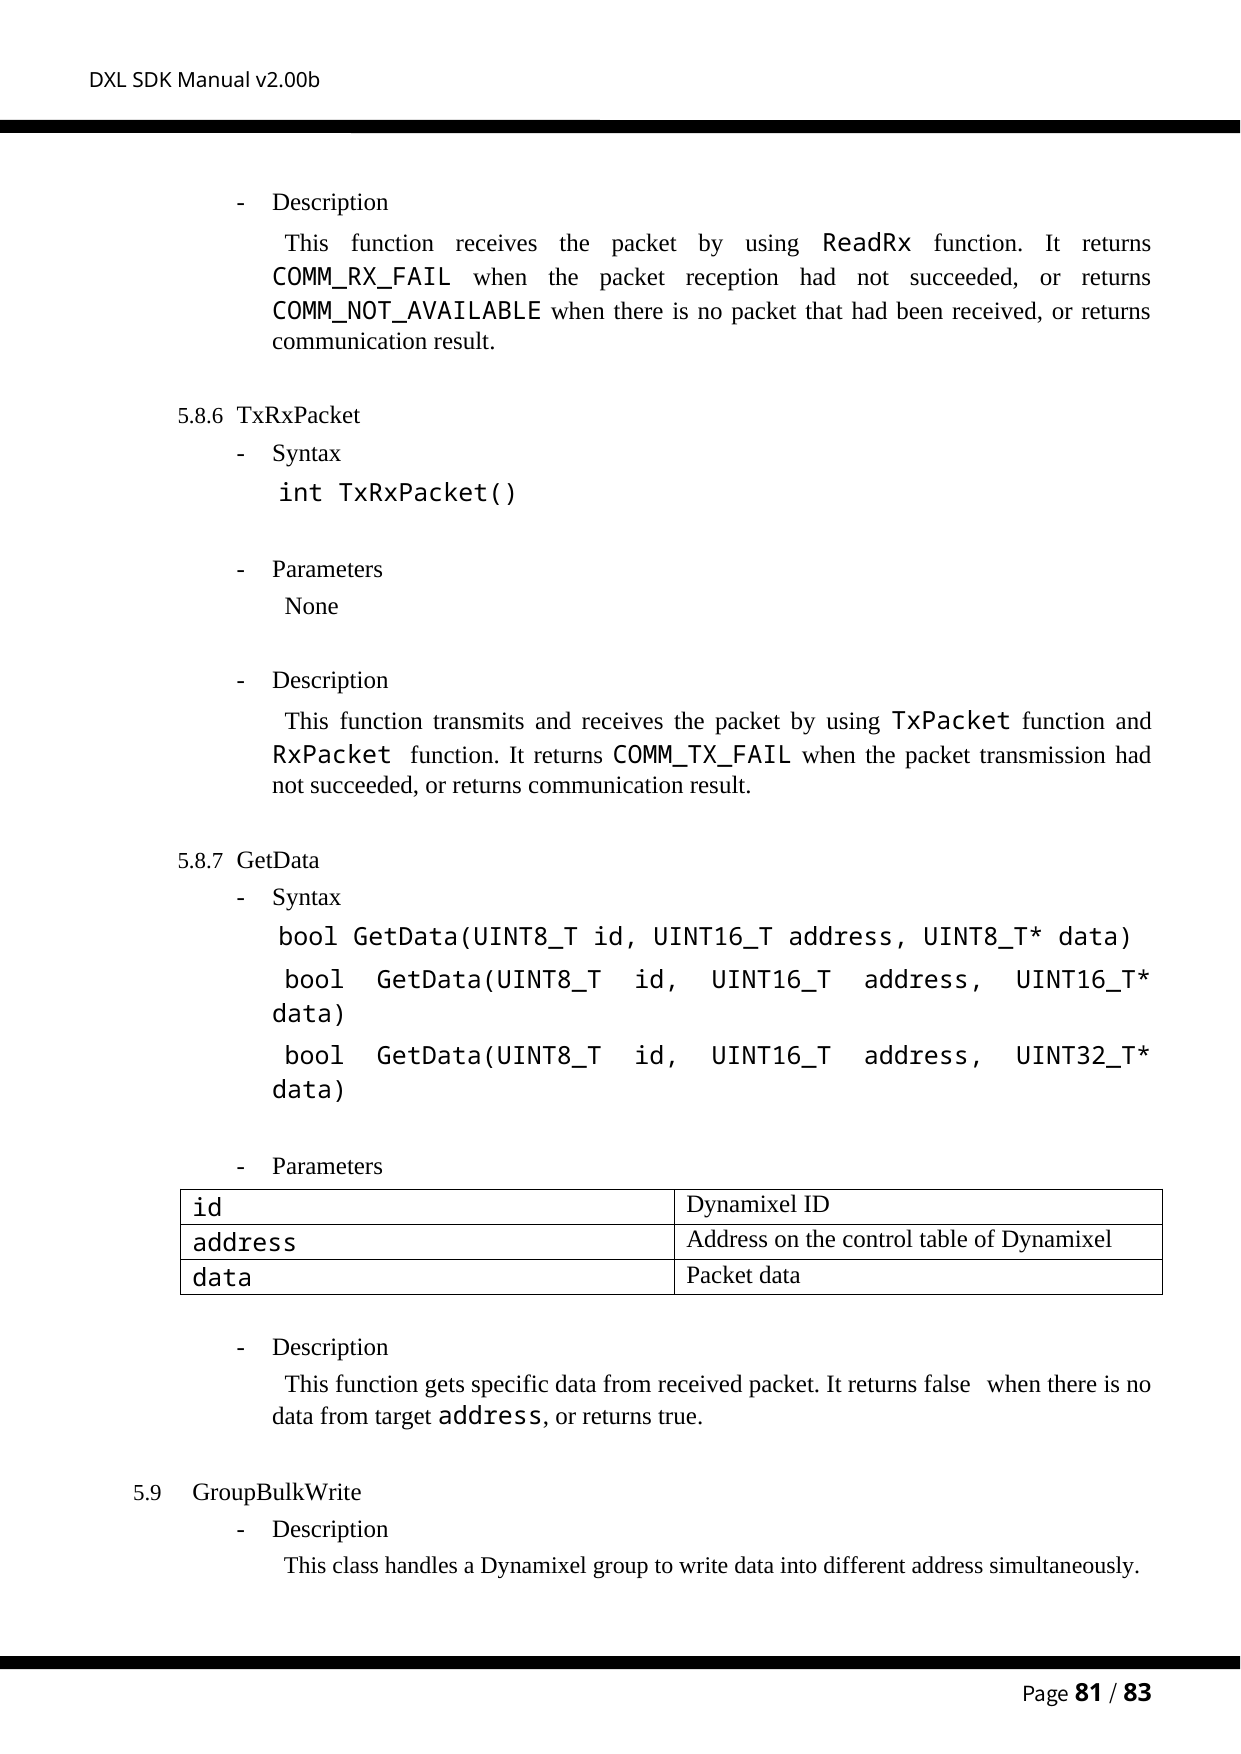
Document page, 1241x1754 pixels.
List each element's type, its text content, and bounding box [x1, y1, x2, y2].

list This function transmits and receives the packet by using TxPacket function and RxPacket function. It returns COMM_TX_FAIL when the packet transmission had not succeeded, or returns communication result. [272, 702, 1152, 799]
list GroupBulkWrite [133, 1477, 1152, 1506]
list bool GetData(UINT8_T id, UINT16_T address, UINT8_T* data) [272, 919, 1152, 953]
list Description [236, 187, 1152, 216]
list This function receives the packet by using ReadRx function. It returns COMM_RX_FAIL when the packet reception had not succeeded, or returns COMM_NOT_AVAILABLE when there is no packet that had been received, or returns communication result. [272, 224, 1152, 355]
table_cell Packet data [675, 1260, 1162, 1294]
table_cell address [181, 1225, 674, 1259]
table_header id [181, 1190, 674, 1223]
list Description [236, 665, 1152, 694]
list bool GetData(UINT8_T id, UINT16_T address, UINT16_T* data) [272, 961, 1152, 1029]
list Syntax [236, 438, 1152, 466]
list Description [236, 1514, 1152, 1543]
list Syntax [236, 882, 1152, 911]
list This class handles a Dynamixel group to write data into different address simultaneously. [272, 1551, 1152, 1579]
list GetData [177, 845, 1152, 873]
list int TxRxPacket() [272, 475, 1152, 509]
table_cell Address on the control table of Dynamixel [675, 1225, 1162, 1259]
table_header Dynamixel ID [675, 1190, 1162, 1223]
list None [272, 591, 1152, 620]
list Parameters [236, 1151, 1152, 1180]
list Parameters [236, 554, 1152, 583]
list This function gets specific data from received packet. It returns false when there is no data from target address, or returns true. [272, 1369, 1152, 1432]
list TxRxPacket [177, 401, 1152, 429]
list bool GetData(UINT8_T id, UINT16_T address, UINT32_T* data) [272, 1038, 1152, 1106]
list Description [236, 1332, 1152, 1361]
table_cell data [181, 1260, 674, 1294]
